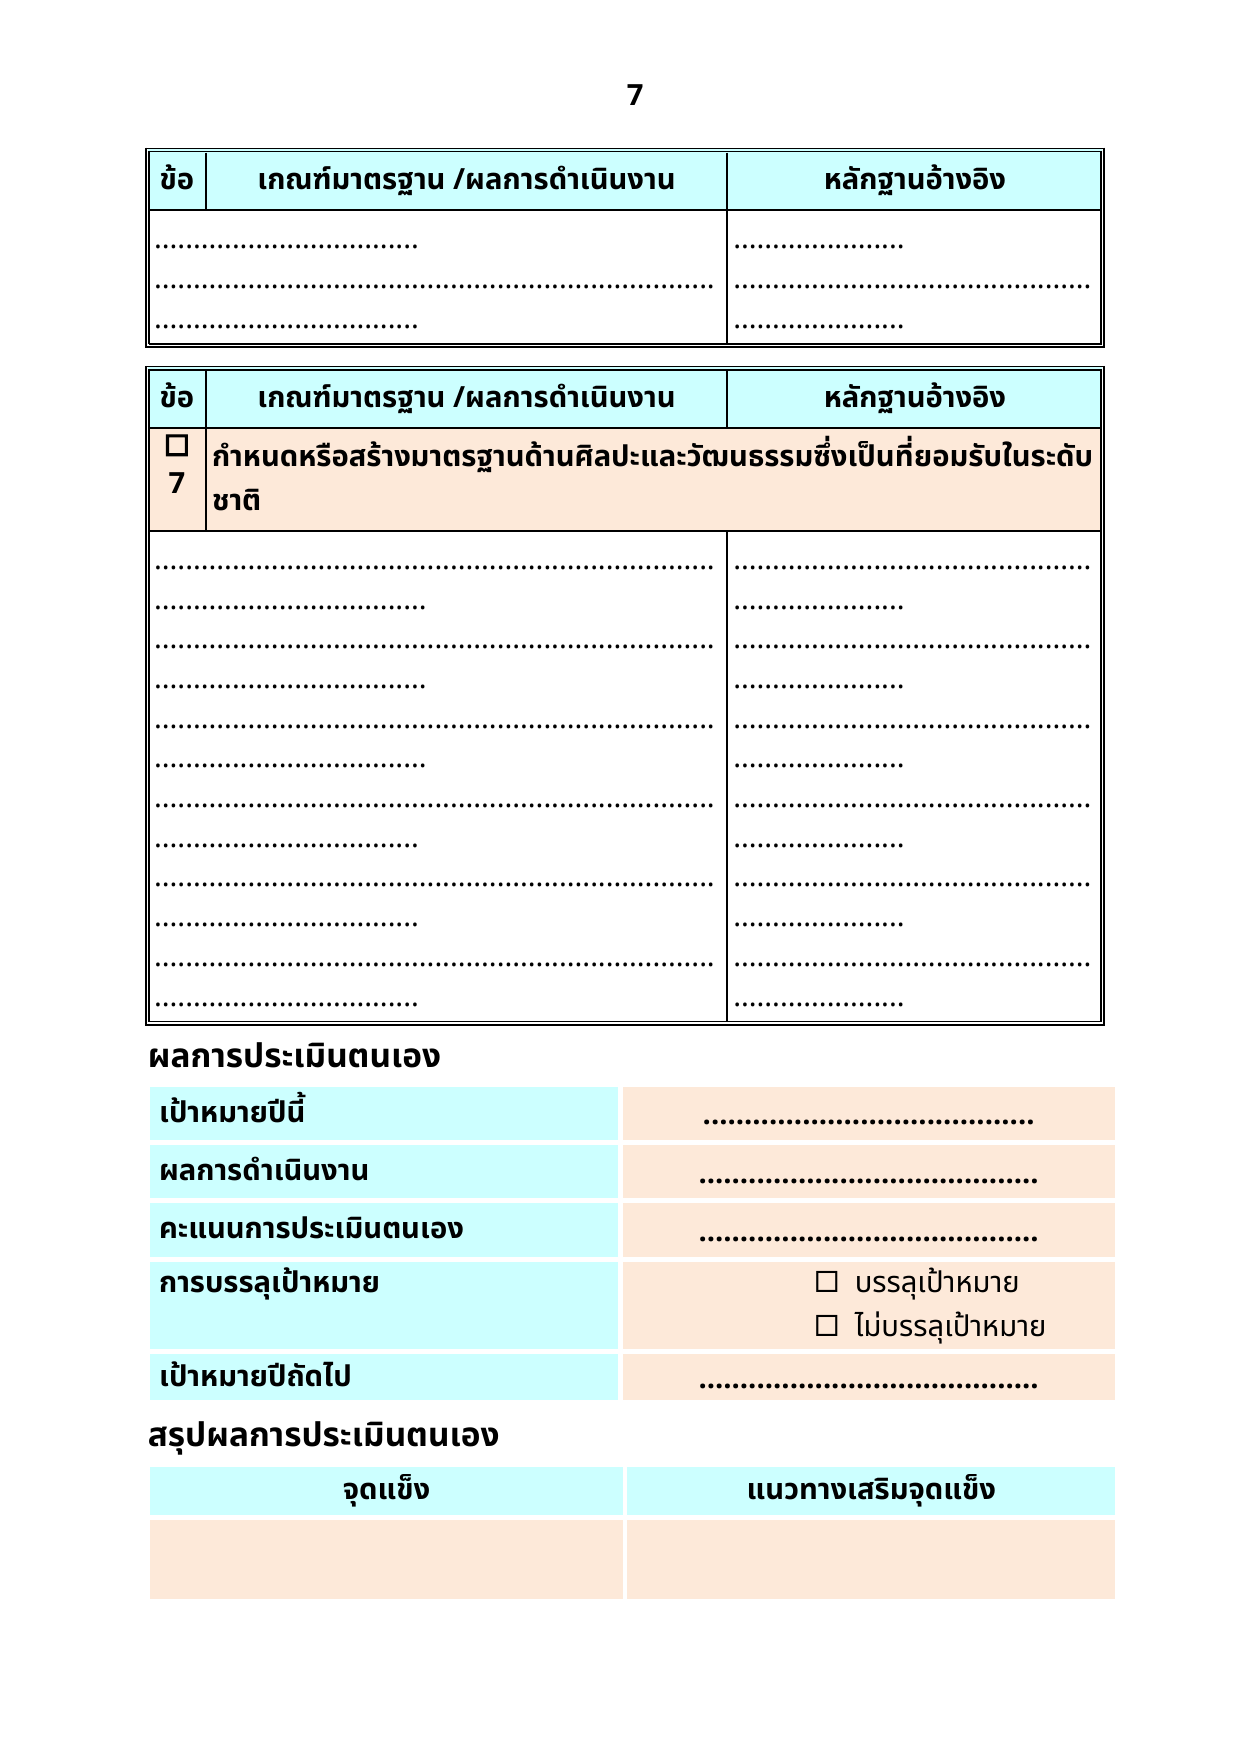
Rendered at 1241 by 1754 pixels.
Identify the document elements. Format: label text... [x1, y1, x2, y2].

table_header เกณฑ์มาตรฐาน /ผลการดำเนินงาน [207, 371, 726, 427]
table_header เกณฑ์มาตรฐาน /ผลการดำเนินงาน [207, 152, 727, 209]
table_cell [150, 1520, 623, 1599]
table_cell .................................................................... .................................................................... .................................................................... .................................................................... .................................................................... .................................................................... [728, 532, 1100, 1021]
table_header เป้าหมายปีนี้ [150, 1087, 618, 1140]
table_header ข้อ [150, 152, 206, 209]
table_cell ......................................... [623, 1354, 1115, 1400]
table_cell ........................................................................................................... ........................................................................................................... ........................................................................................................... .......................................................................................................... .......................................................................................................... .......................................................................................................... [150, 532, 726, 1021]
table_cell 7 [150, 429, 205, 530]
text สรุปผลการประเมินตนเอง [148, 1411, 1122, 1462]
table_cell การบรรลุเป้าหมาย [150, 1262, 618, 1349]
table_header แนวทางเสริมจุดแข็ง [627, 1467, 1115, 1515]
table_cell คะแนนการประเมินตนเอง [150, 1203, 618, 1257]
table_header ........................................ [623, 1087, 1115, 1140]
table_header หลักฐานอ้างอิง [728, 152, 1100, 209]
table_cell ......................................... [623, 1145, 1115, 1198]
table_header จุดแข็ง [150, 1467, 623, 1515]
table_cell ผลการดำเนินงาน [150, 1145, 618, 1198]
table_header ข้อ [150, 371, 205, 427]
table_header หลักฐานอ้างอิง [728, 371, 1100, 427]
table_cell บรรลุเป้าหมาย ไม่บรรลุเป้าหมาย [623, 1262, 1115, 1349]
table_cell เป้าหมายปีถัดไป [150, 1354, 618, 1400]
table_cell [728, 211, 1100, 343]
table_cell [627, 1520, 1115, 1599]
table_cell ......................................... [623, 1203, 1115, 1257]
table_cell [150, 211, 726, 343]
table_cell กำหนดหรือสร้างมาตรฐานด้านศิลปะและวัฒนธรรมซึ่งเป็นที่ยอมรับในระดับชาติ [207, 429, 1100, 530]
text ผลการประเมินตนเอง [148, 1032, 1122, 1082]
